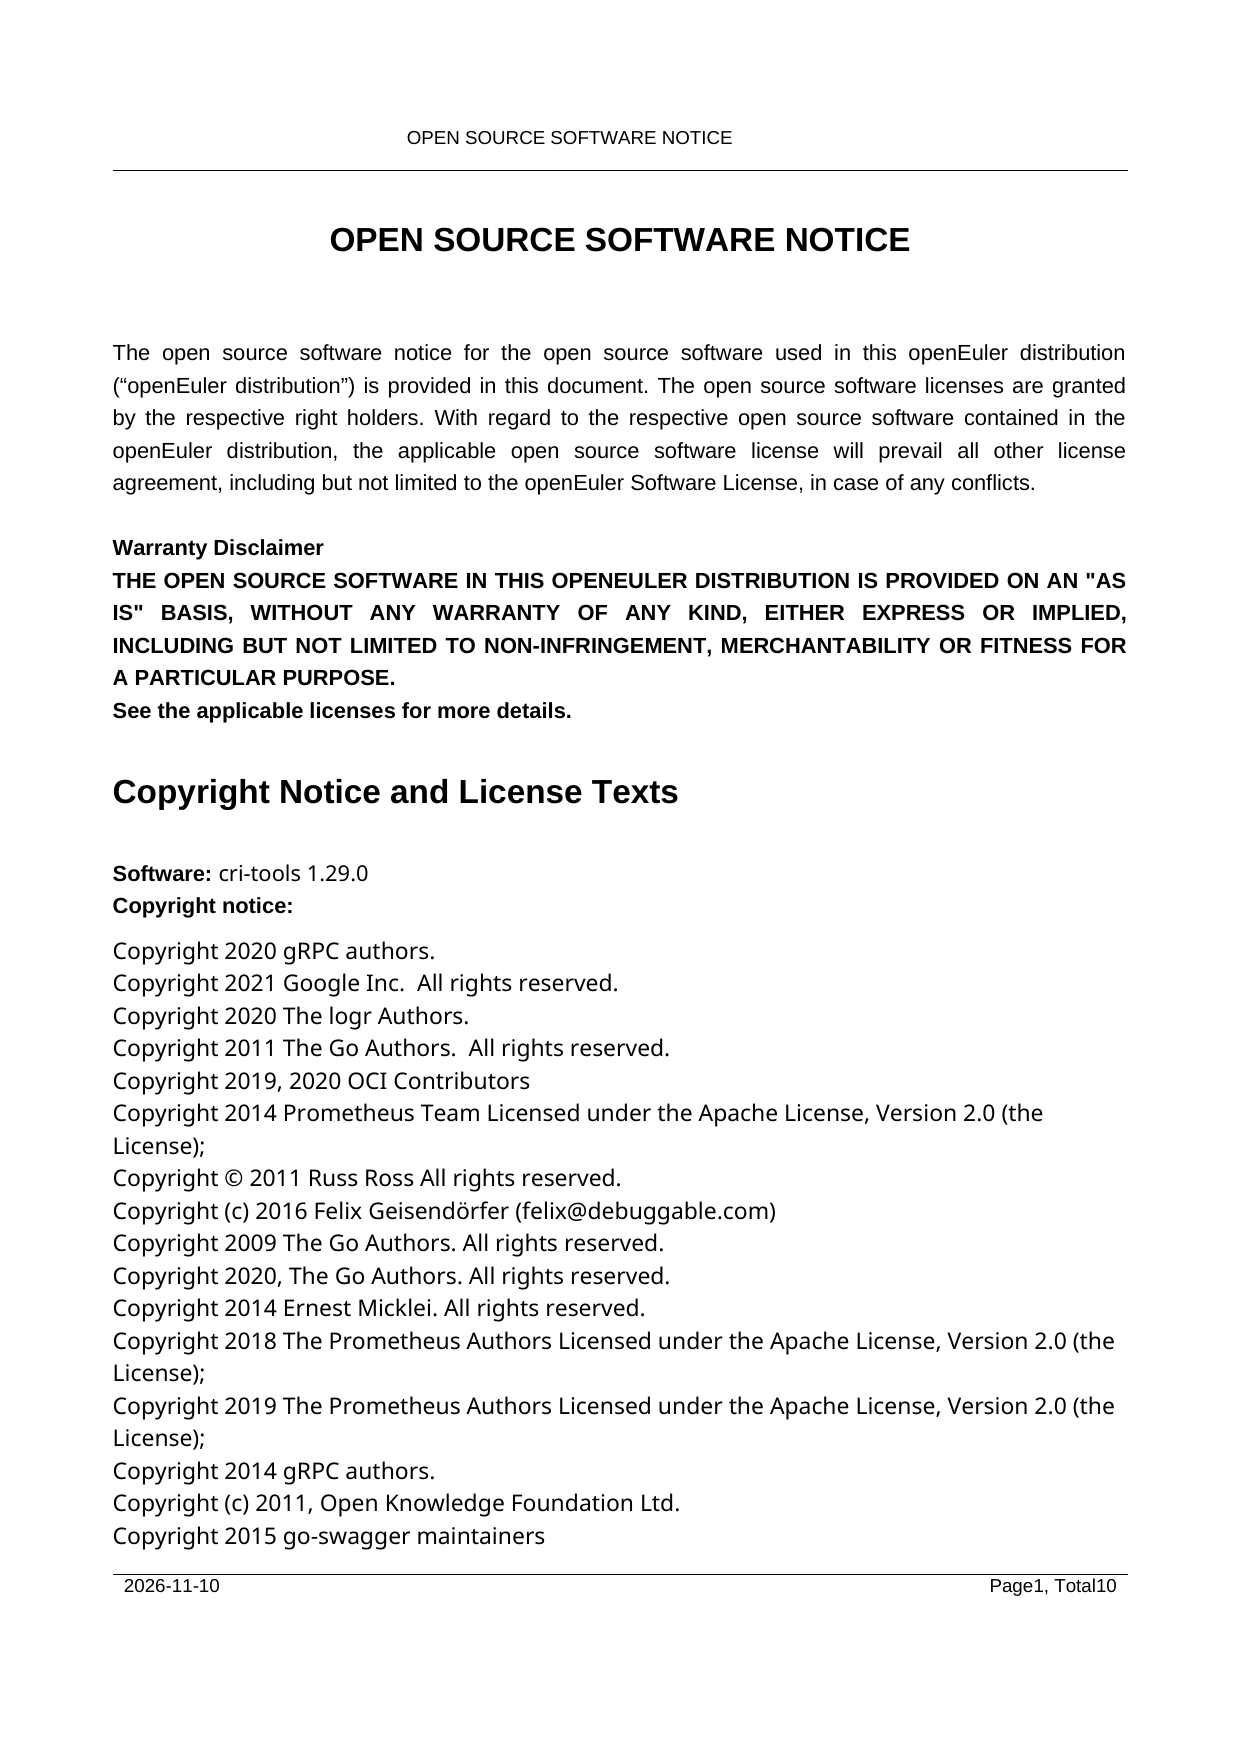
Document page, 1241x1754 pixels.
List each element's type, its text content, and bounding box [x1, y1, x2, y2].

text Copyright Notice and License Texts [112, 759, 1128, 824]
text Warranty Disclaimer [112, 531, 1128, 564]
text THE OPEN SOURCE SOFTWARE IN THIS OPENEULER DISTRIBUTION IS PROVIDED ON AN "AS IS" BASIS, WITHOUT ANY WARRANTY OF ANY KIND, EITHER EXPRESS OR IMPLIED, INCLUDING BUT NOT LIMITED TO NON-INFRINGEMENT, MERCHANTABILITY OR FITNESS FOR A PARTICULAR PURPOSE. See the applicable licenses for more details. [112, 564, 1128, 726]
text OPEN SOURCE SOFTWARE NOTICE [112, 206, 1128, 271]
title Software: cri-tools 1.29.0 [112, 856, 1128, 889]
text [112, 934, 1128, 1551]
text The open source software notice for the open source software used in this openEuler distribution (“openEuler distribution”) is provided in this document. The open source software licenses are granted by the respective right holders. With regard to the respective open source software contained in the openEuler distribution, the applicable open source software license will prevail all other license agreement, including but not limited to the openEuler Software License, in case of any conflicts. [112, 336, 1128, 499]
text Copyright notice: [112, 889, 1128, 921]
